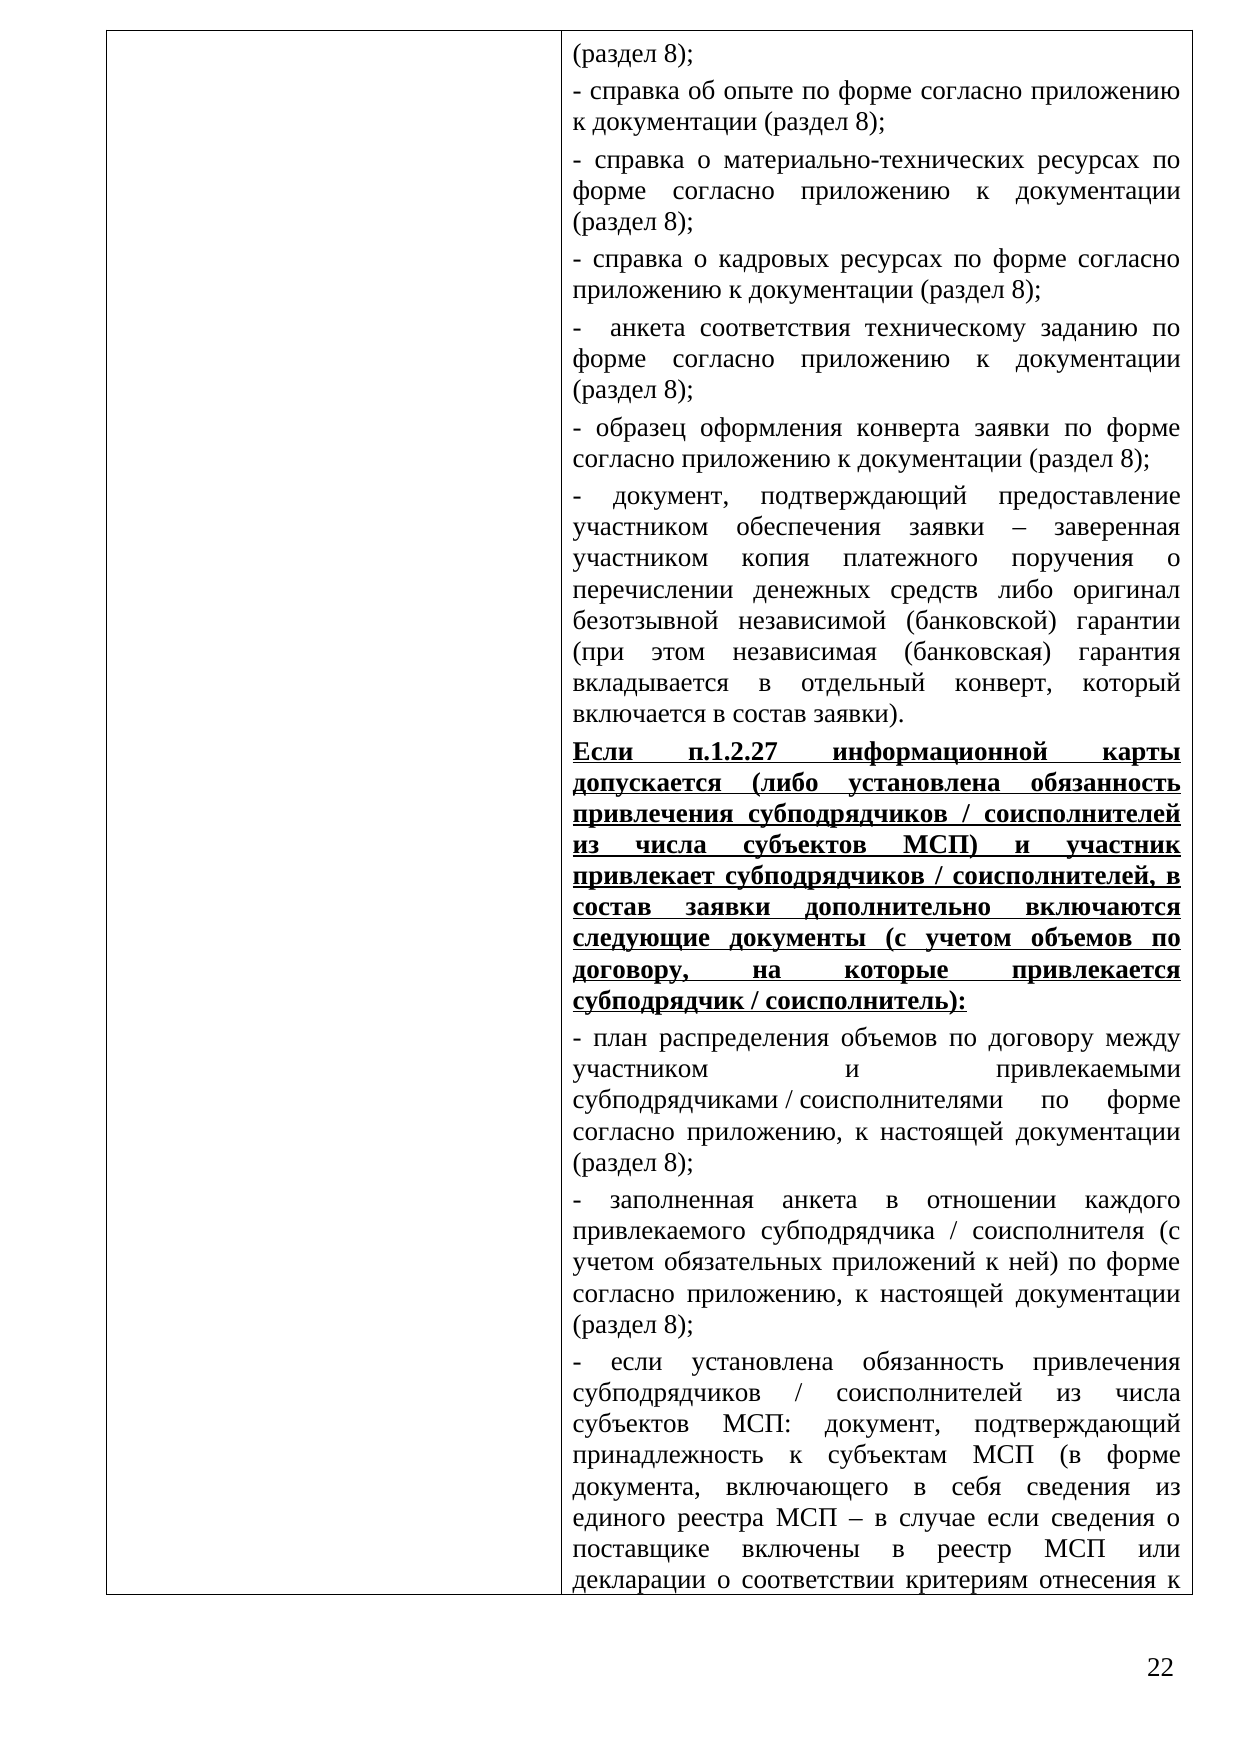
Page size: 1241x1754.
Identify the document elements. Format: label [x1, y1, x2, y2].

table_cell [107, 31, 561, 1594]
table_cell [562, 31, 1192, 1594]
